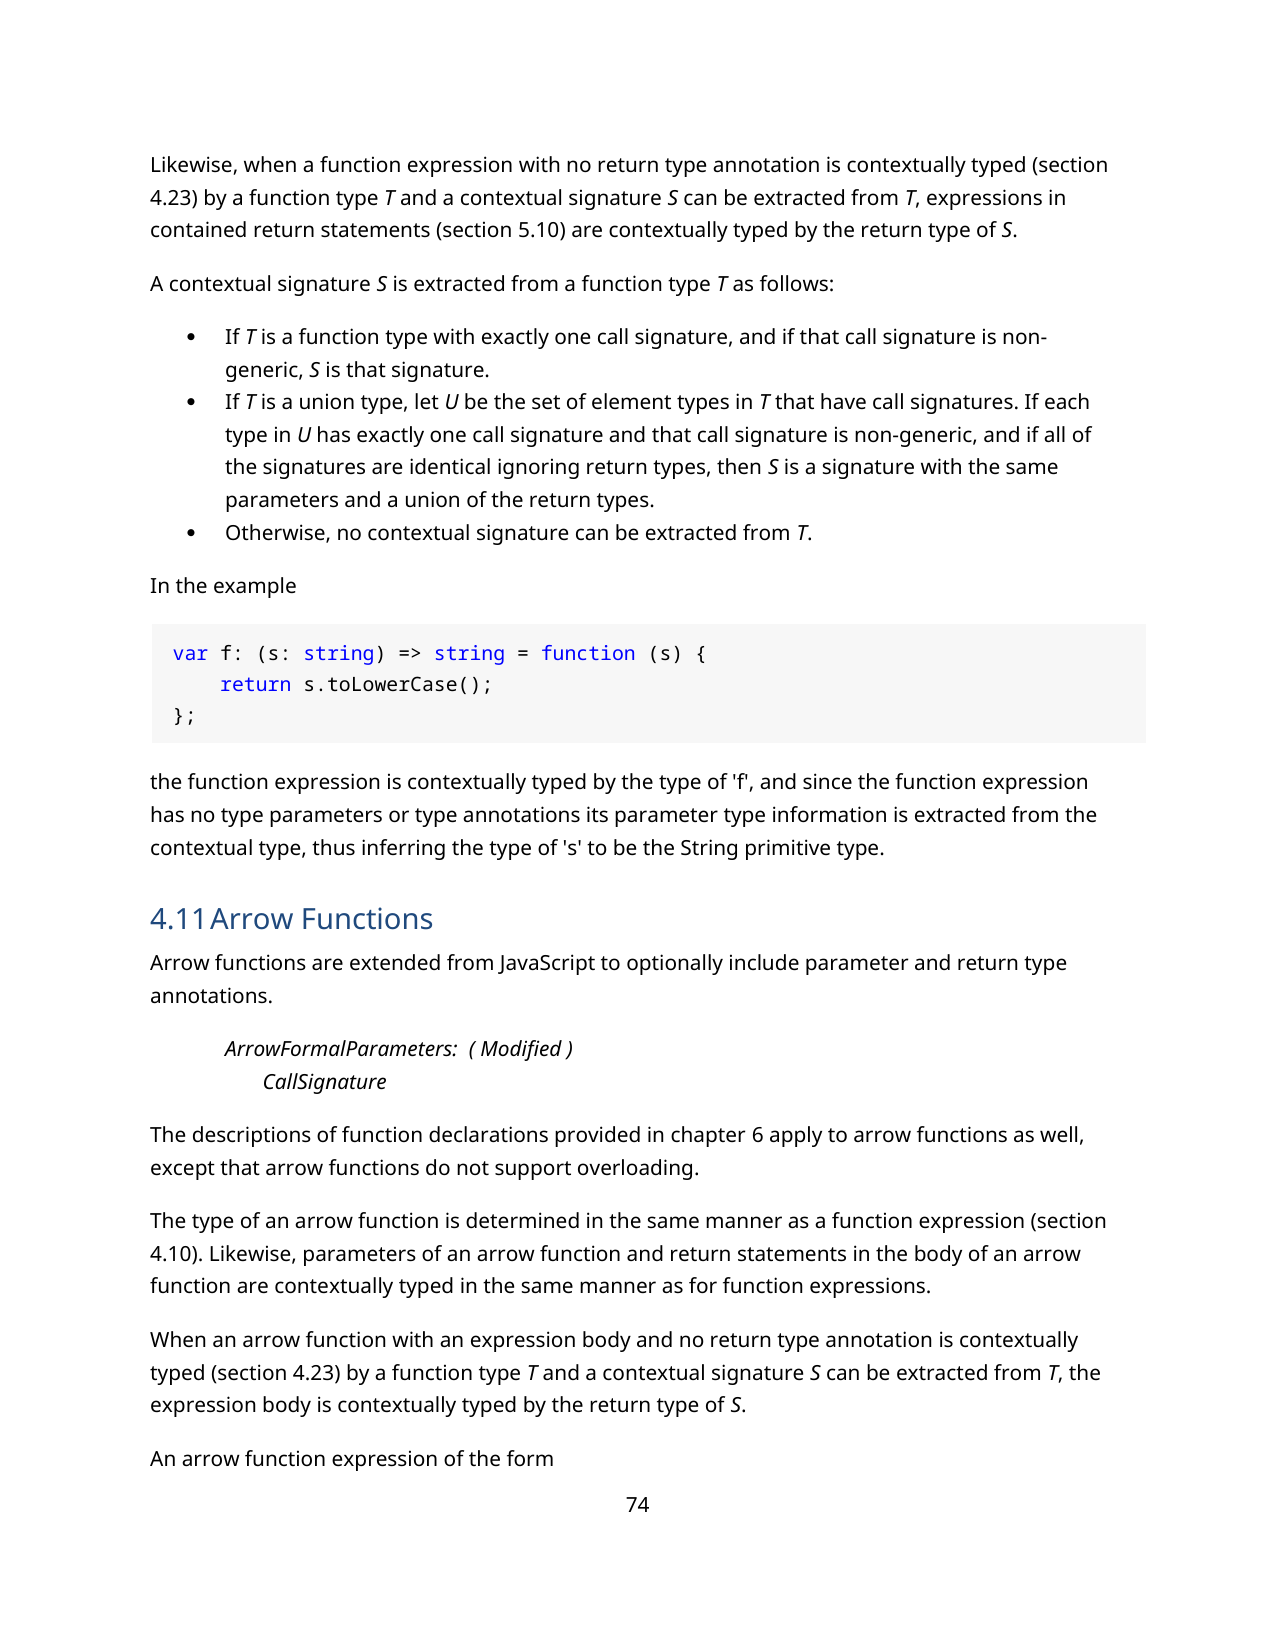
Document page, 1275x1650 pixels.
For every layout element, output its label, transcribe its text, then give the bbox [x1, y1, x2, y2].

text the function expression is contextually typed by the type of 'f', and since the function expression has no type parameters or type annotations its parameter type information is extracted from the contextual type, thus inferring the type of 's' to be the String primitive type. [150, 767, 1125, 861]
text An arrow function expression of the form [150, 1444, 1125, 1472]
text Likewise, when a function expression with no return type annotation is contextually typed (section 4.23) by a function type T and a contextual signature S can be extracted from T, expressions in contained return statements (section 5.10) are contextually typed by the return type of S. [150, 150, 1125, 244]
list If T is a function type with exactly one call signature, and if that call signature is non-generic, S is that signature. [187, 322, 1125, 383]
text var f: (s: string) => string = function (s) { return s.toLowerCase(); }; [164, 637, 1133, 730]
text ArrowFormalParameters: ( Modified ) CallSignature [225, 1034, 1125, 1095]
text Arrow functions are extended from JavaScript to optionally include parameter and return type annotations. [150, 948, 1125, 1009]
text A contextual signature S is extracted from a function type T as follows: [150, 269, 1125, 297]
text The type of an arrow function is determined in the same manner as a function expression (section 4.10). Likewise, parameters of an arrow function and return statements in the body of an arrow function are contextually typed in the same manner as for function expressions. [150, 1206, 1125, 1300]
subtitle Arrow Functions [150, 898, 1125, 938]
text The descriptions of function declarations provided in chapter 6 apply to arrow functions as well, except that arrow functions do not support overloading. [150, 1120, 1125, 1181]
text In the example [150, 571, 1125, 599]
list Otherwise, no contextual signature can be extracted from T. [187, 518, 1125, 546]
text When an arrow function with an expression body and no return type annotation is contextually typed (section 4.23) by a function type T and a contextual signature S can be extracted from T, the expression body is contextually typed by the return type of S. [150, 1325, 1125, 1419]
list If T is a union type, let U be the set of element types in T that have call signatures. If each type in U has exactly one call signature and that call signature is non-generic, and if all of the signatures are identical ignoring return types, then S is a signature with the same parameters and a union of the return types. [187, 387, 1125, 513]
